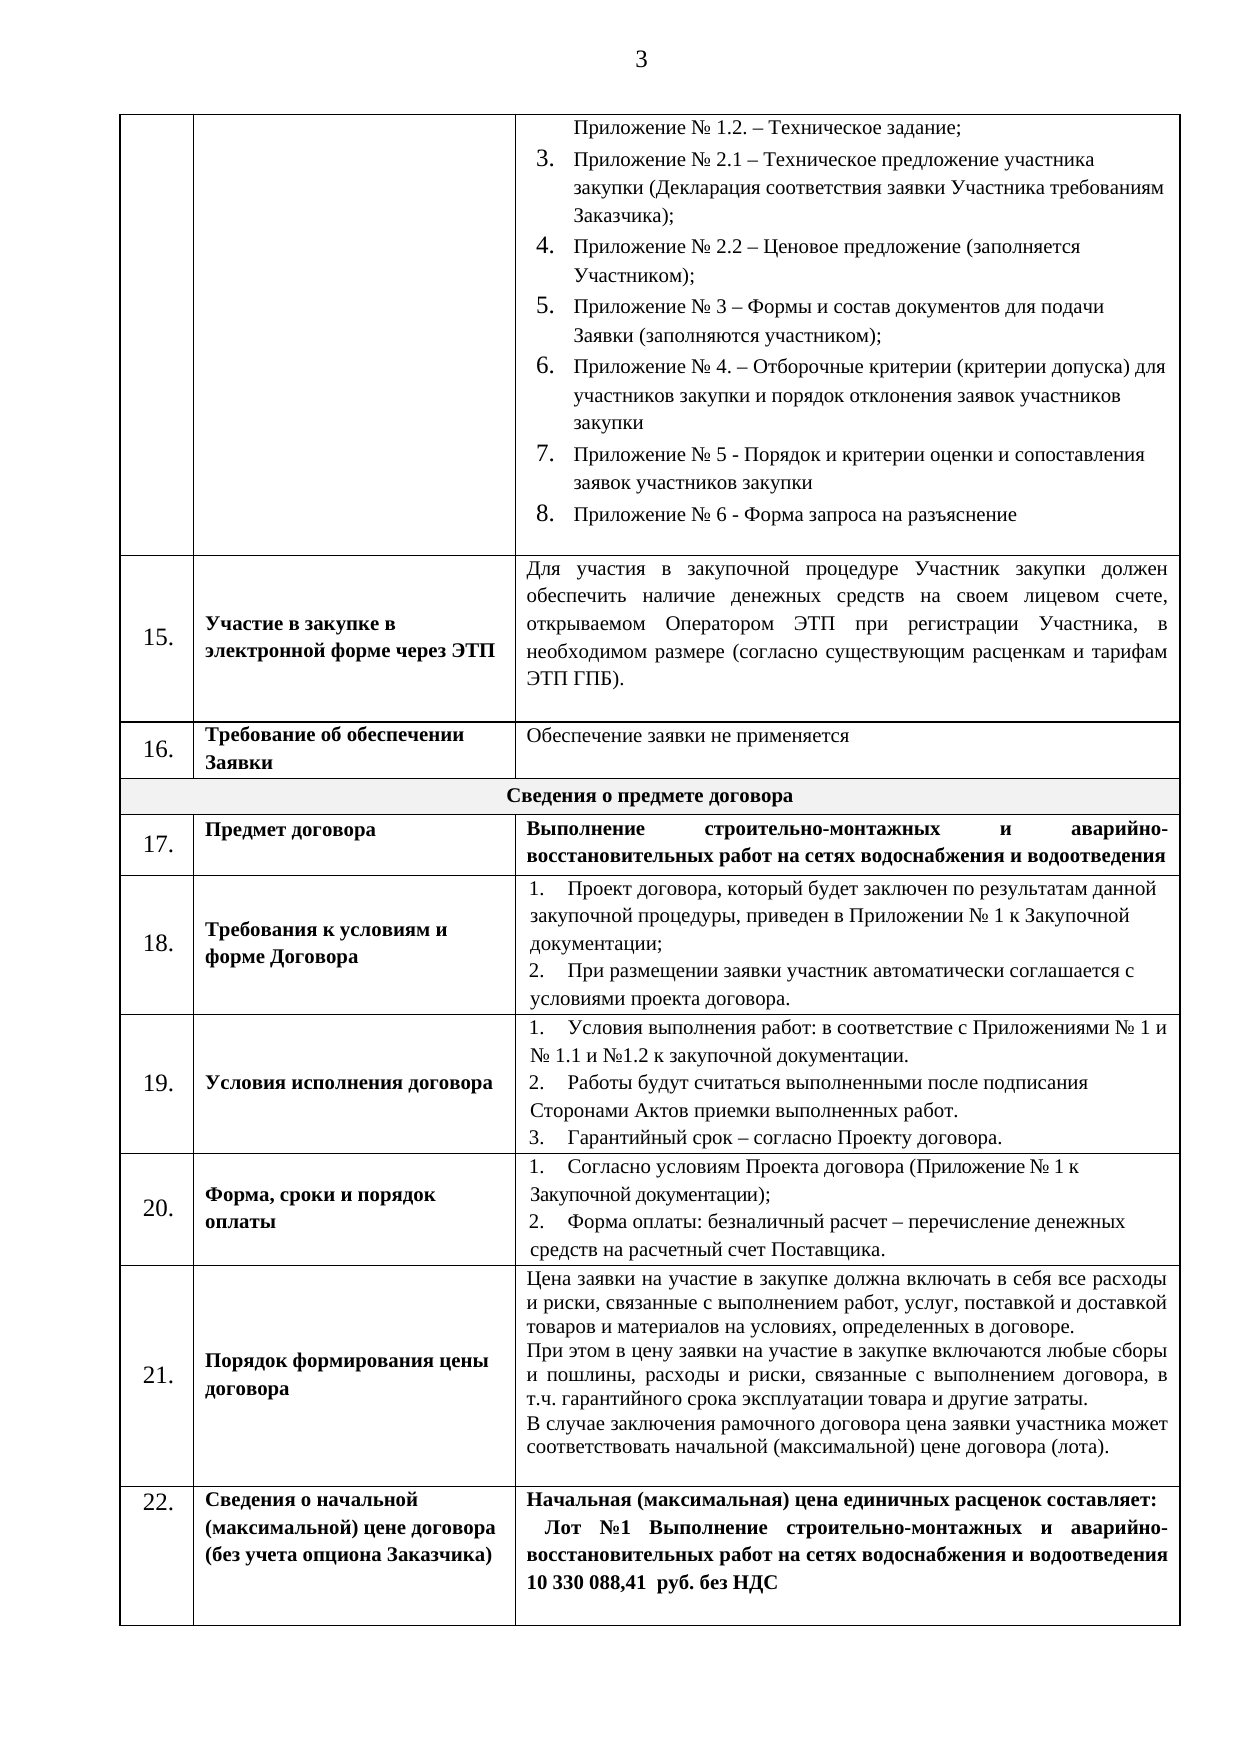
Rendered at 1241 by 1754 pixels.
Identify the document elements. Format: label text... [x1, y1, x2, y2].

table_cell [121, 115, 193, 555]
table_cell Условия выполнения работ: в соответствие с Приложениями № 1 и № 1.1 и №1.2 к закупочной документации. Работы будут считаться выполненными после подписания Сторонами Актов приемки выполненных работ. Гарантийный срок – согласно Проекту договора. [516, 1015, 1179, 1153]
table_cell [121, 876, 193, 1014]
table_cell [121, 1266, 193, 1486]
table_cell Предмет договора [194, 815, 515, 874]
table_cell Сведения о предмете договора [121, 779, 1179, 814]
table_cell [516, 1487, 1179, 1625]
table_cell [121, 1487, 193, 1625]
table_cell Порядок формирования цены договора [194, 1266, 515, 1486]
table_cell Участие в закупке в электронной форме через ЭТП [194, 556, 515, 721]
table_cell Цена заявки на участие в закупке должна включать в себя все расходы и риски, связанные с выполнением работ, услуг, поставкой и доставкой товаров и материалов на условиях, определенных в договоре. При этом в цену заявки на участие в закупке включаются любые сборы и пошлины, расходы и риски, связанные с выполнением договора, в т.ч. гарантийного срока эксплуатации товара и другие затраты. В случае заключения рамочного договора цена заявки участника может соответствовать начальной (максимальной) цене договора (лота). [516, 1266, 1179, 1486]
table_cell [121, 1154, 193, 1265]
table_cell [194, 115, 515, 555]
table_cell Выполнение строительно-монтажных и аварийно-восстановительных работ на сетях водоснабжения и водоотведения [516, 815, 1179, 874]
table_cell Для участия в закупочной процедуре Участник закупки должен обеспечить наличие денежных средств на своем лицевом счете, открываемом Оператором ЭТП при регистрации Участника, в необходимом размере (согласно существующим расценкам и тарифам ЭТП ГПБ). [516, 556, 1179, 721]
table_cell [121, 556, 193, 721]
table_cell Форма, сроки и порядок оплаты [194, 1154, 515, 1265]
table_cell Требование об обеспечении Заявки [194, 723, 515, 778]
table_cell Обеспечение заявки не применяется [516, 723, 1179, 778]
table_cell Согласно условиям Проекта договора (Приложение № 1 к Закупочной документации); Форма оплаты: безналичный расчет – перечисление денежных средств на расчетный счет Поставщика. [516, 1154, 1179, 1265]
table_cell Проект договора, который будет заключен по результатам данной закупочной процедуры, приведен в Приложении № 1 к Закупочной документации; При размещении заявки участник автоматически соглашается с условиями проекта договора. [516, 876, 1179, 1014]
table_cell [121, 815, 193, 874]
table_cell [121, 723, 193, 778]
table_cell [121, 1015, 193, 1153]
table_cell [516, 115, 1179, 555]
table_cell Условия исполнения договора [194, 1015, 515, 1153]
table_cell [194, 1487, 515, 1625]
table_cell Требования к условиям и форме Договора [194, 876, 515, 1014]
